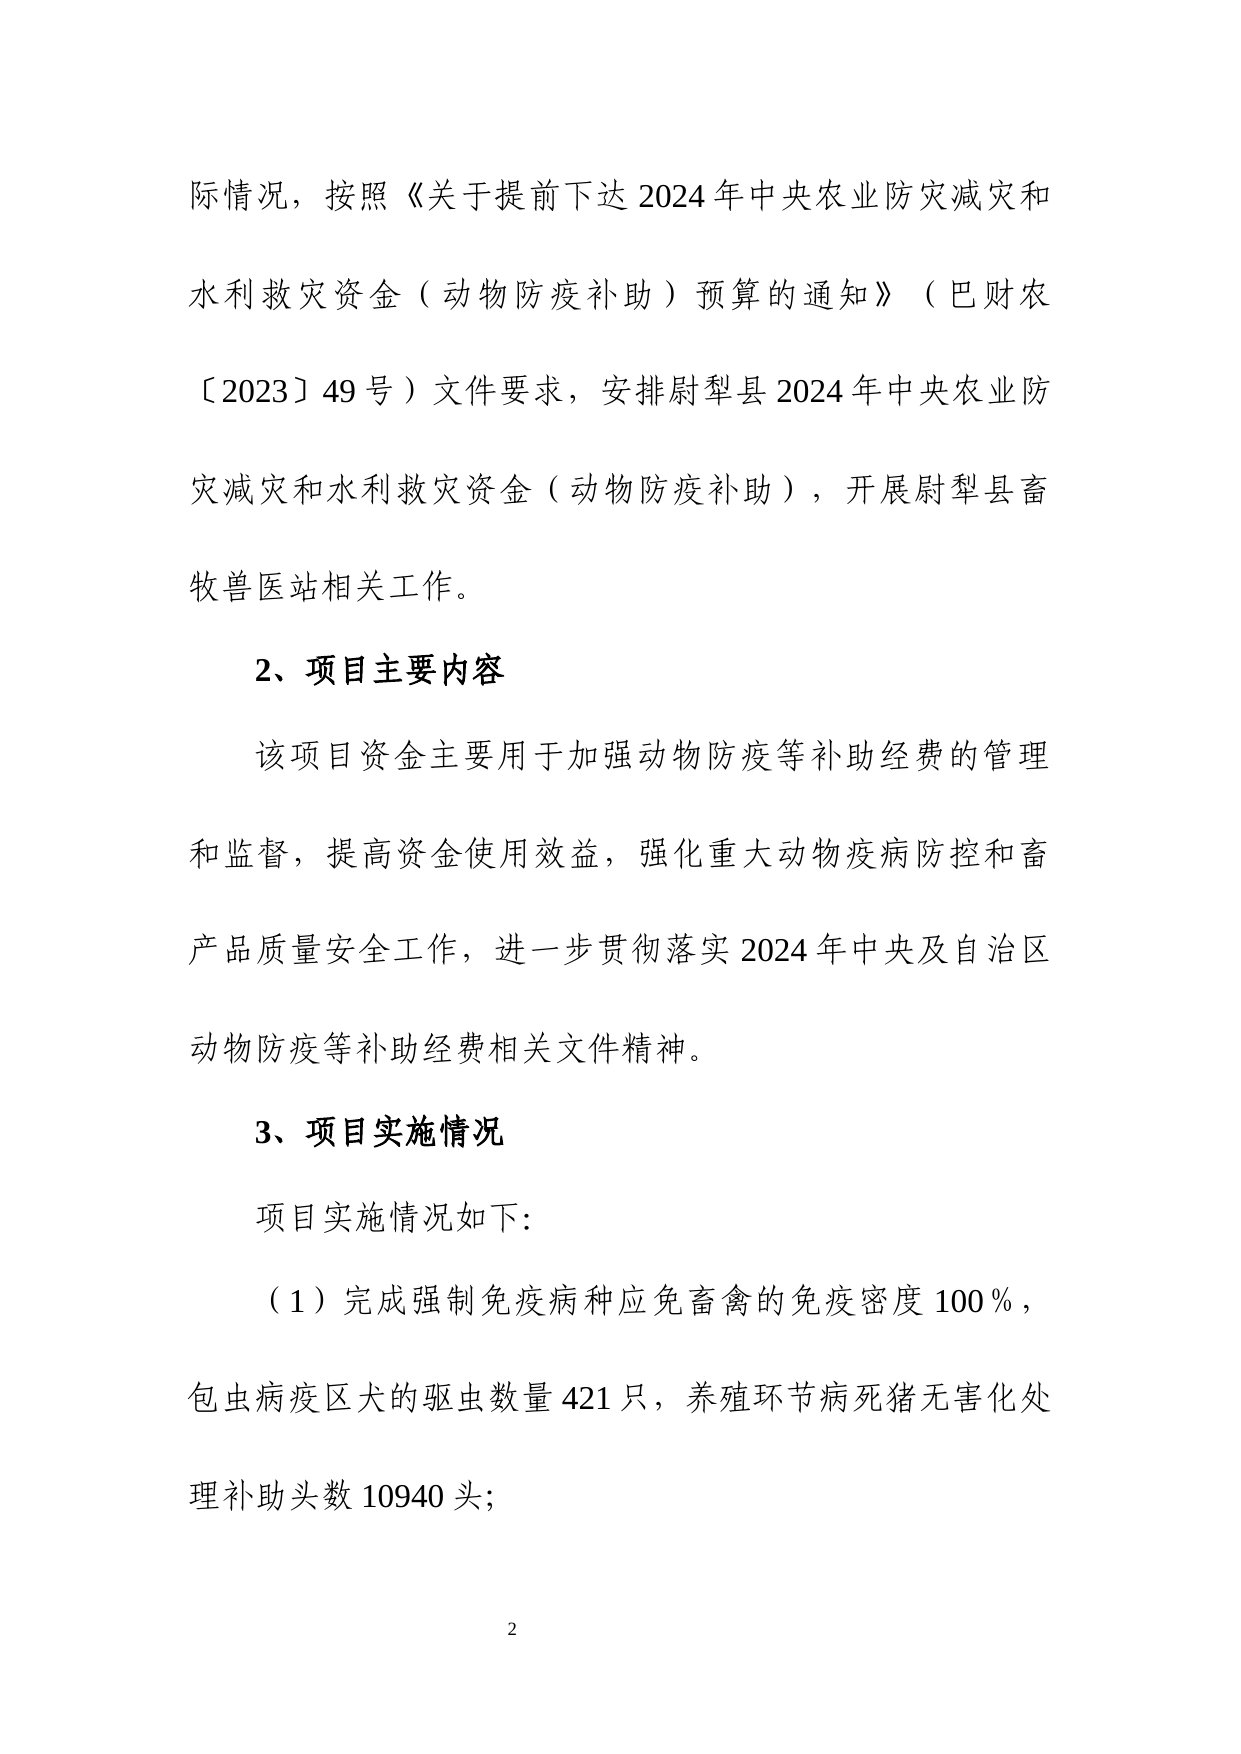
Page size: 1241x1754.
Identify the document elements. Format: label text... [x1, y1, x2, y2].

text （1）完成强制免疫病种应免畜禽的免疫密度100％，包虫病疫区犬的驱虫数量421只，养殖环节病死猪无害化处理补助头数10940头； [187, 1267, 1053, 1527]
text 2、项目主要内容 [187, 636, 1053, 701]
text 项目实施情况如下： [187, 1183, 1053, 1248]
text 3、项目实施情况 [187, 1098, 1053, 1163]
text 该项目资金主要用于加强动物防疫等补助经费的管理和监督，提高资金使用效益，强化重大动物疫病防控和畜产品质量安全工作，进一步贯彻落实2024年中央及自治区动物防疫等补助经费相关文件精神。 [187, 721, 1053, 1079]
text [187, 162, 1053, 617]
